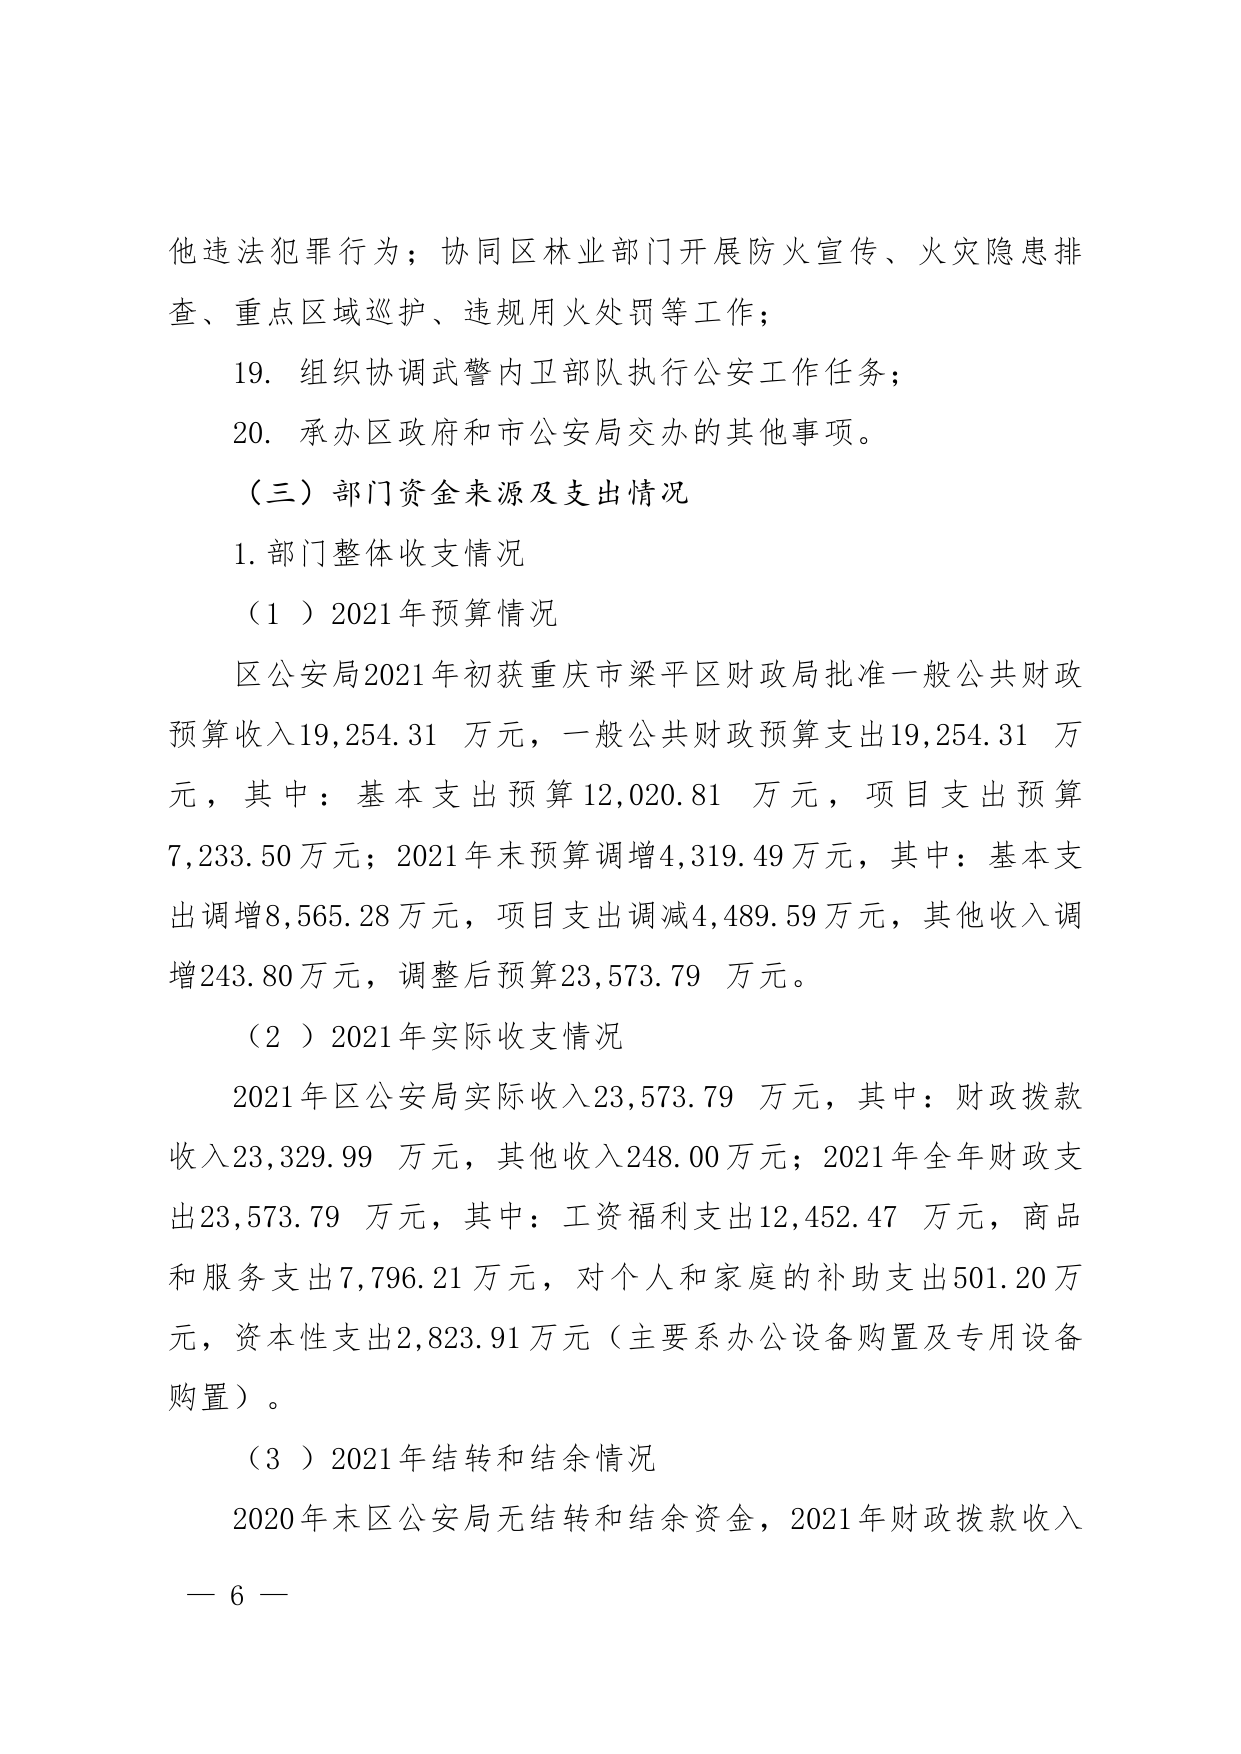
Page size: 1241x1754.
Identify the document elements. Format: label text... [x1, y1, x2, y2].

text 区公安局2021年初获重庆市梁平区财政局批准一般公共财政预算收入19,254.31万元，一般公共财政预算支出19,254.31万元，其中：基本支出预算12,020.81万元，项目支出预算7,233.50万元；2021年末预算调增4,319.49万元，其中：基本支出调增8,565.28万元，项目支出调减4,489.59万元，其他收入调增243.80万元，调整后预算23,573.79万元。 [167, 642, 1085, 1003]
text （3）2021年结转和结余情况 [167, 1426, 1085, 1486]
text （1）2021年预算情况 [167, 581, 1085, 642]
text 1.部门整体收支情况 [167, 521, 1085, 581]
text （三）部门资金来源及支出情况 [167, 461, 1085, 521]
text 20.承办区政府和市公安局交办的其他事项。 [167, 400, 1085, 461]
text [167, 219, 1085, 340]
text （2）2021年实际收支情况 [167, 1003, 1085, 1064]
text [167, 1486, 1085, 1546]
text 19.组织协调武警内卫部队执行公安工作任务； [167, 340, 1085, 400]
text 2021年区公安局实际收入23,573.79万元，其中：财政拨款收入23,329.99万元，其他收入248.00万元；2021年全年财政支出23,573.79万元，其中：工资福利支出12,452.47万元，商品和服务支出7,796.21万元，对个人和家庭的补助支出501.20万元，资本性支出2,823.91万元（主要系办公设备购置及专用设备购置）。 [167, 1064, 1085, 1426]
